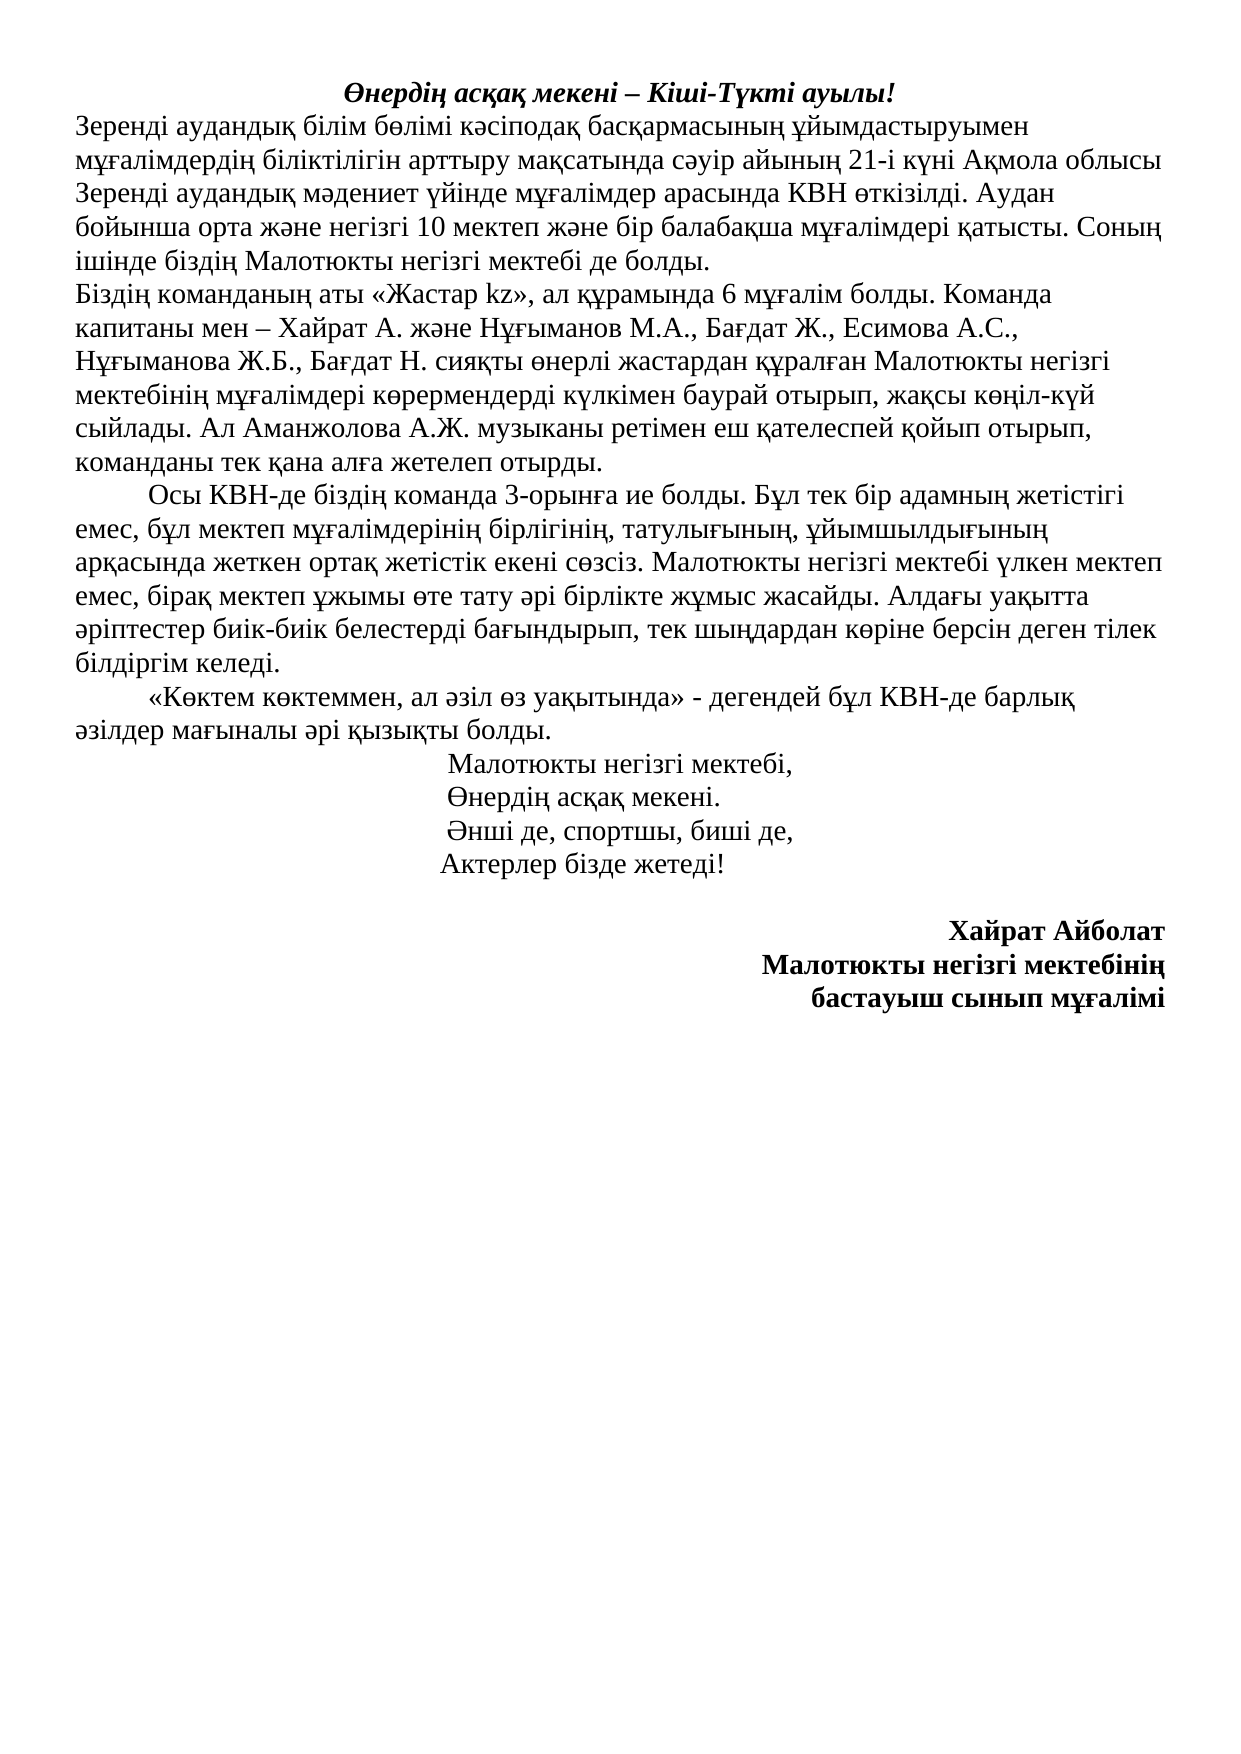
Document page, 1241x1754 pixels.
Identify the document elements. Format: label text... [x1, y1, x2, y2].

text Хайрат Айболат [75, 913, 1165, 947]
text Малотюкты негізгі мектебі, [75, 746, 1165, 779]
text Біздің команданың аты «Жастар kz», ал құрамында 6 мұғалім болды. Команда капитаны мен – Хайрат А. және Нұғыманов М.А., Бағдат Ж., Есимова А.С., Нұғыманова Ж.Б., Бағдат Н. сияқты өнерлі жастардан құралған Малотюкты негізгі мектебінің мұғалімдері көрермендерді күлкімен баурай отырып, жақсы көңіл-күй сыйлады. Ал Аманжолова А.Ж. музыканы ретімен еш қателеспей қойып отырып, команданы тек қана алға жетелеп отырды. [75, 276, 1165, 477]
text Өнердің асқақ мекені. [75, 779, 1165, 813]
text бастауыш сынып мұғалімі [75, 981, 1165, 1014]
text Актерлер бізде жетеді! [75, 846, 1165, 880]
text Осы КВН-де біздің команда 3-орынға ие болды. Бұл тек бір адамның жетістігі емес, бұл мектеп мұғалімдерінің бірлігінің, татулығының, ұйымшылдығының арқасында жеткен ортақ жетістік екені сөзсіз. Малотюкты негізгі мектебі үлкен мектеп емес, бірақ мектеп ұжымы өте тату әрі бірлікте жұмыс жасайды. Алдағы уақытта әріптестер биік-биік белестерді бағындырып, тек шыңдардан көріне берсін деген тілек білдіргім келеді. [75, 477, 1165, 679]
text Малотюкты негізгі мектебінің [75, 947, 1165, 981]
text «Көктем көктеммен, ал әзіл өз уақытында» - дегендей бұл КВН-де барлық әзілдер мағыналы әрі қызықты болды. [75, 679, 1165, 746]
text Зеренді аудандық білім бөлімі кәсіподақ басқармасының ұйымдастыруымен мұғалімдердің біліктілігін арттыру мақсатында сәуір айының 21-і күні Ақмола облысы Зеренді аудандық мәдениет үйінде мұғалімдер арасында КВН өткізілді. Аудан бойынша орта және негізгі 10 мектеп және бір балабақша мұғалімдері қатысты. Соның ішінде біздің Малотюкты негізгі мектебі де болды. [75, 108, 1165, 276]
text Өнердің асқақ мекені – Кіші-Түкті ауылы! [75, 75, 1165, 108]
text Әнші де, спортшы, биші де, [75, 813, 1165, 846]
